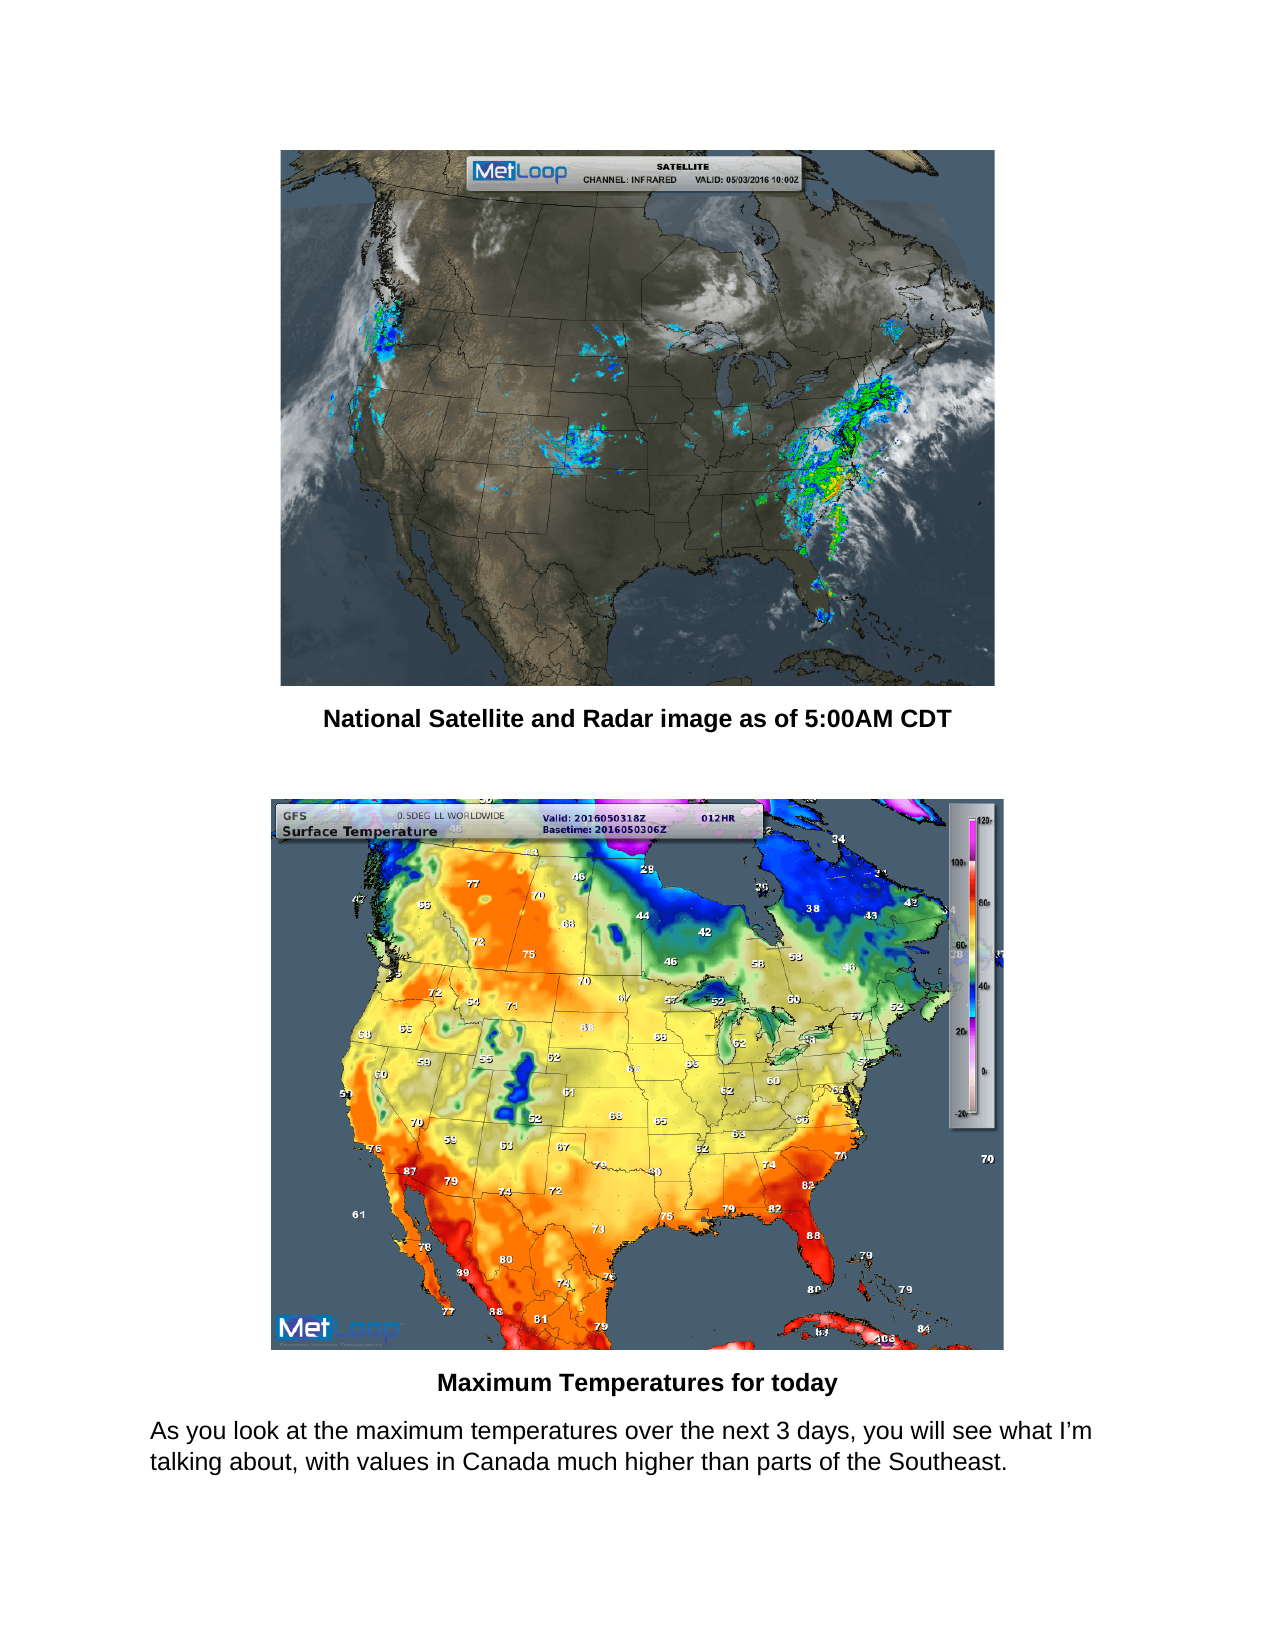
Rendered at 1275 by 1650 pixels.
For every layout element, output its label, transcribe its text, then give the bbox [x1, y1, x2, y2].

text As you look at the maximum temperatures over the next 3 days, you will see what I’m talking about, with values in Canada much higher than parts of the Southeast. [150, 1416, 1125, 1476]
text National Satellite and Radar image as of 5:00AM CDT [150, 704, 1125, 733]
picture [280, 150, 995, 686]
text Maximum Temperatures for today [150, 1368, 1125, 1397]
picture [271, 799, 1004, 1350]
